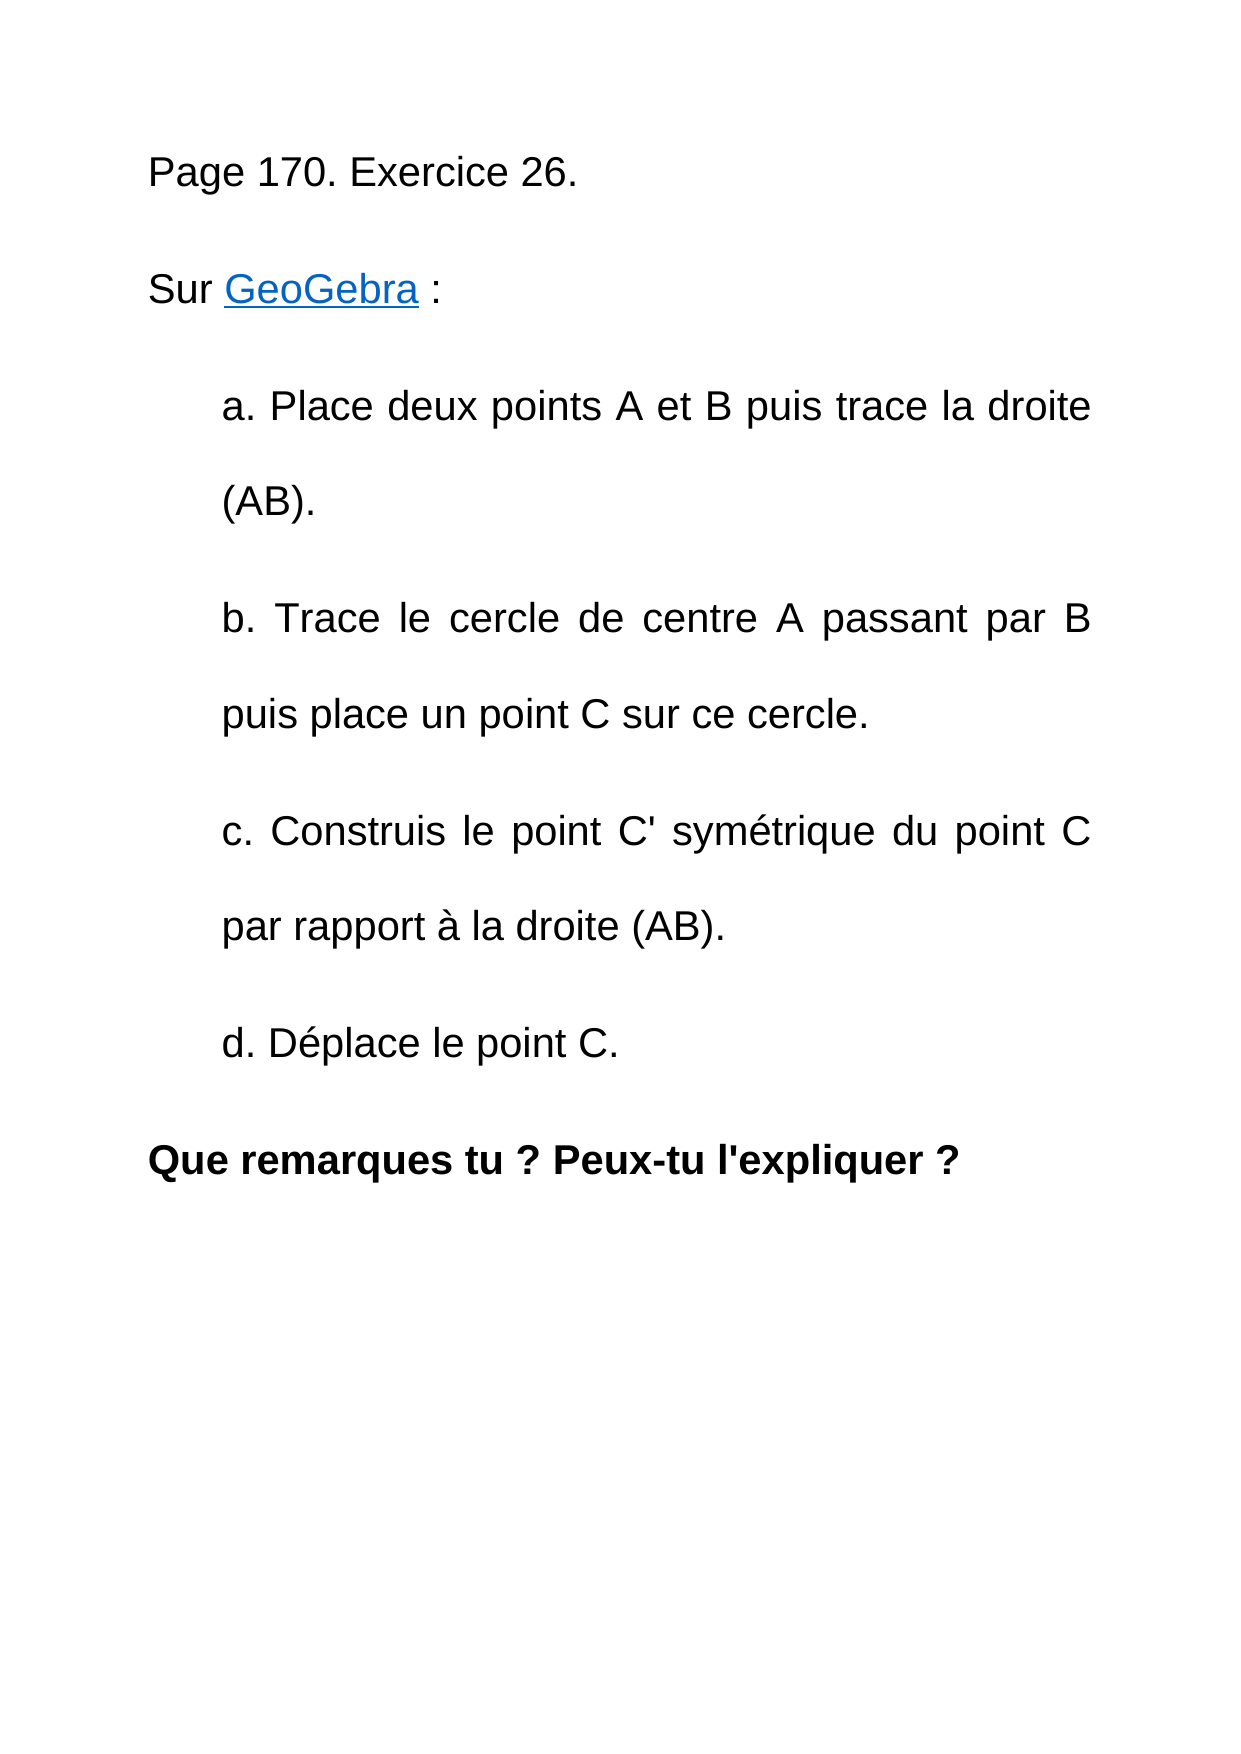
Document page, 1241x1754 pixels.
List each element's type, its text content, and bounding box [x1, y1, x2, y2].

text Sur GeoGebra : [148, 264, 1093, 312]
text d. Déplace le point C. [148, 1018, 1093, 1066]
text c. Construis le point C' symétrique du point C par rapport à la droite (AB). [221, 806, 1093, 950]
text a. Place deux points A et B puis trace la droite (AB). [221, 381, 1093, 525]
text b. Trace le cercle de centre A passant par B puis place un point C sur ce cercle. [221, 593, 1093, 737]
text Page 170. Exercice 26. [148, 148, 1093, 196]
text Que remarques tu ? Peux-tu l'expliquer ? [148, 1135, 1093, 1183]
